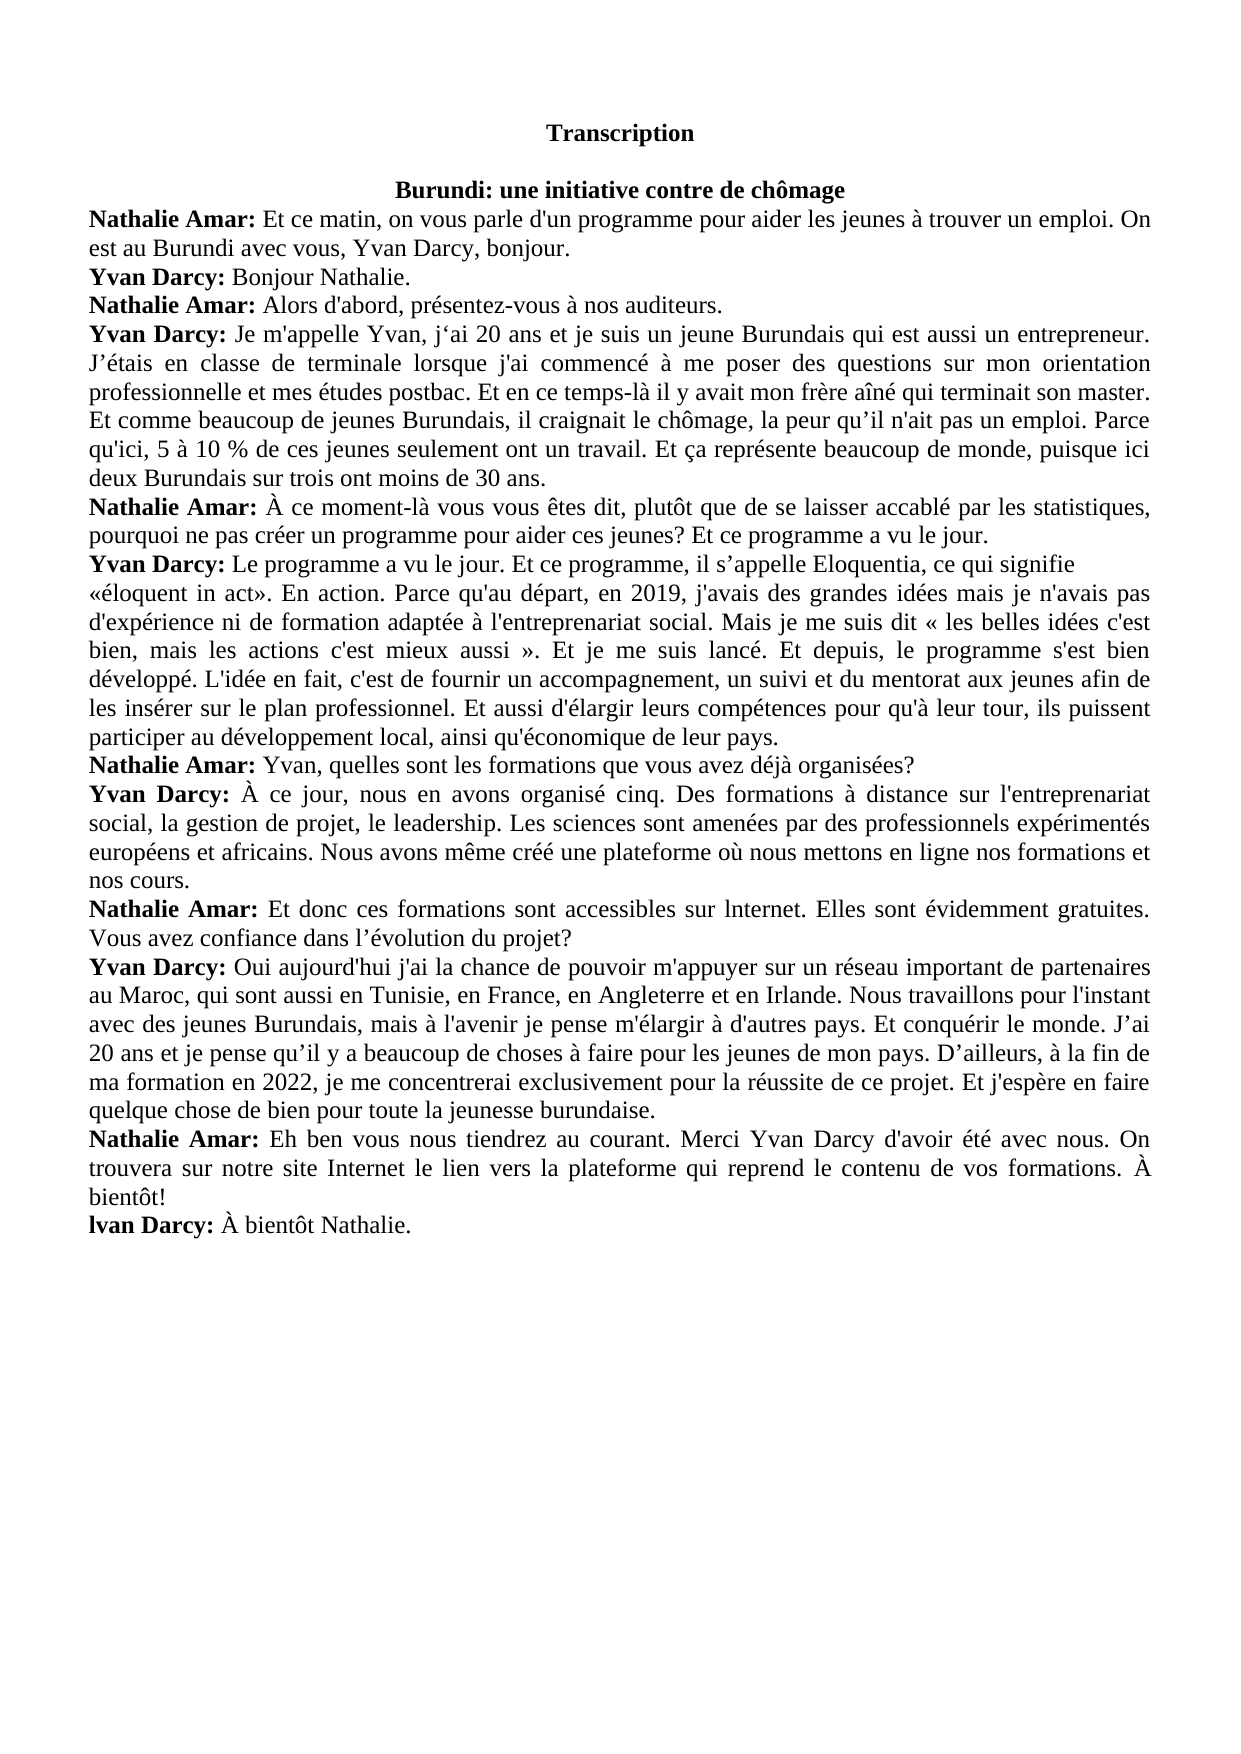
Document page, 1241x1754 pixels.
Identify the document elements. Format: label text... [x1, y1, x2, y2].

text Yvan Darcy: Je m'appelle Yvan, j‘ai 20 ans et je suis un jeune Burundais qui est aussi un entrepreneur. J’étais en classe de terminale lorsque j'ai commencé à me poser des questions sur mon orientation professionnelle et mes études postbac. Et en ce temps-là il y avait mon frère aîné qui terminait son master. Et comme beaucoup de jeunes Burundais, il craignait le chômage, la peur qu’il n'ait pas un emploi. Parce qu'ici, 5 à 10 % de ces jeunes seulement ont un travail. Et ça représente beaucoup de monde, puisque ici deux Burundais sur trois ont moins de 30 ans. [89, 319, 1152, 492]
text Yvan Darcy: Oui aujourd'hui j'ai la chance de pouvoir m'appuyer sur un réseau important de partenaires au Maroc, qui sont aussi en Tunisie, en France, en Angleterre et en Irlande. Nous travaillons pour l'instant avec des jeunes Burundais, mais à l'avenir je pense m'élargir à d'autres pays. Et conquérir le monde. J’ai 20 ans et je pense qu’il y a beaucoup de choses à faire pour les jeunes de mon pays. D’ailleurs, à la fin de ma formation en 2022, je me concentrerai exclusivement pour la réussite de ce projet. Et j'espère en faire quelque chose de bien pour toute la jeunesse burundaise. [89, 952, 1152, 1124]
text Nathalie Amar: À ce moment-là vous vous êtes dit, plutôt que de se laisser accablé par les statistiques, pourquoi ne pas créer un programme pour aider ces jeunes? Et ce programme a vu le jour. [89, 492, 1152, 549]
text Nathalie Amar: Eh ben vous nous tiendrez au courant. Merci Yvan Darcy d'avoir été avec nous. On trouvera sur notre site Internet le lien vers la plateforme qui reprend le contenu de vos formations. À bientôt! [89, 1124, 1152, 1211]
text Yvan Darcy: Bonjour Nathalie. [89, 262, 1152, 291]
text Nathalie Amar: Alors d'abord, présentez-vous à nos auditeurs. [89, 291, 1152, 319]
text Nathalie Amar: Et ce matin, on vous parle d'un programme pour aider les jeunes à trouver un emploi. On est au Burundi avec vous, Yvan Darcy, bonjour. [89, 204, 1152, 262]
text Burundi: une initiative contre de chômage [89, 176, 1152, 204]
text Transcription [89, 118, 1152, 147]
text Yvan Darcy: À ce jour, nous en avons organisé cinq. Des formations à distance sur l'entreprenariat social, la gestion de projet, le leadership. Les sciences sont amenées par des professionnels expérimentés européens et africains. Nous avons même créé une plateforme où nous mettons en ligne nos formations et nos cours. [89, 779, 1152, 894]
text «éloquent in act». En action. Parce qu'au départ, en 2019, j'avais des grandes idées mais je n'avais pas d'expérience ni de formation adaptée à l'entreprenariat social. Mais je me suis dit « les belles idées c'est bien, mais les actions c'est mieux aussi ». Et je me suis lancé. Et depuis, le programme s'est bien développé. L'idée en fait, c'est de fournir un accompagnement, un suivi et du mentorat aux jeunes afin de les insérer sur le plan professionnel. Et aussi d'élargir leurs compétences pour qu'à leur tour, ils puissent participer au développement local, ainsi qu'économique de leur pays. [89, 578, 1152, 751]
text Nathalie Amar: Et donc ces formations sont accessibles sur lnternet. Elles sont évidemment gratuites. Vous avez confiance dans l’évolution du projet? [89, 894, 1152, 952]
text Nathalie Amar: Yvan, quelles sont les formations que vous avez déjà organisées? [89, 751, 1152, 779]
text Yvan Darcy: Le programme a vu le jour. Et ce programme, il s’appelle Eloquentia, ce qui signifie [89, 549, 1152, 578]
text lvan Darcy: À bientôt Nathalie. [89, 1211, 1152, 1239]
